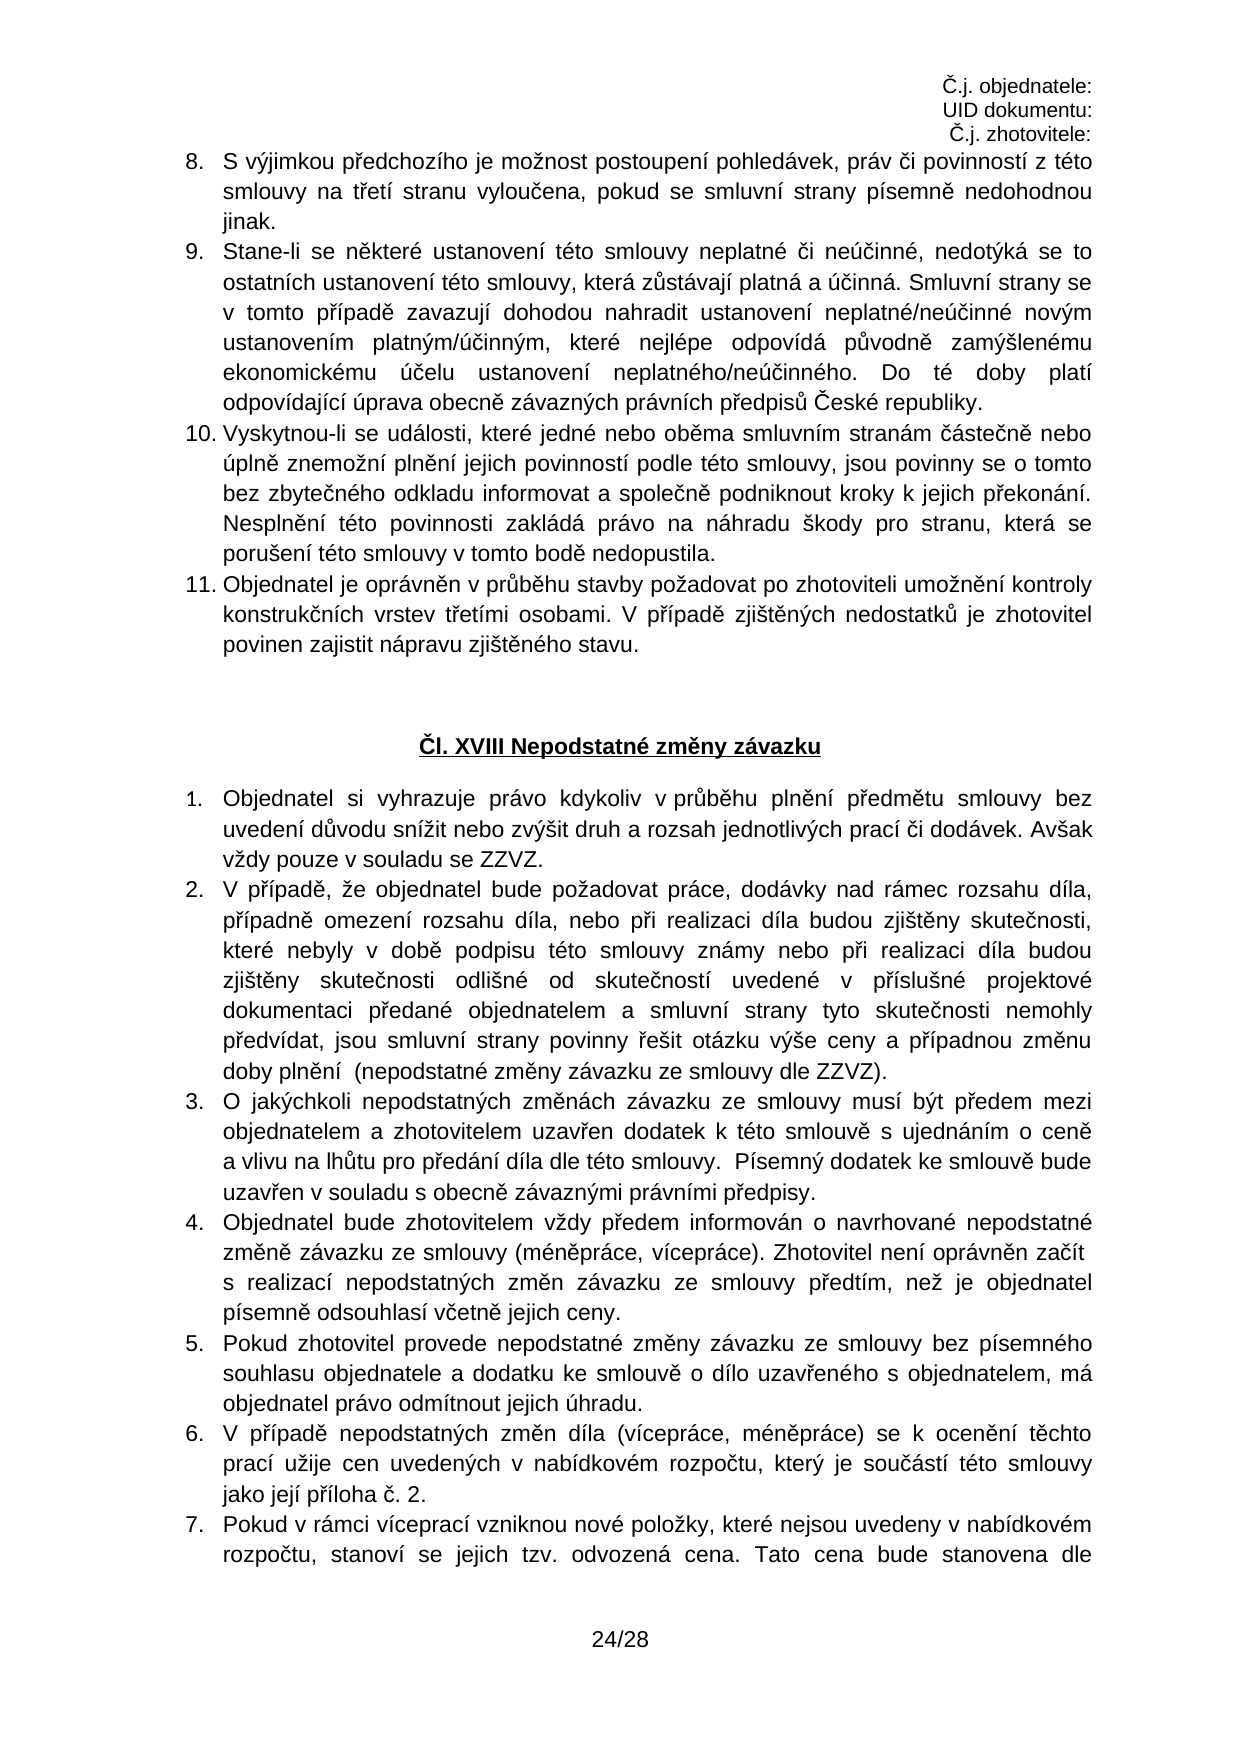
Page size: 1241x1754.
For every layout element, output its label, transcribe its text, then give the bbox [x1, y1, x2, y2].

list S výjimkou předchozího je možnost postoupení pohledávek, práv či povinností z této smlouvy na třetí stranu vyloučena, pokud se smluvní strany písemně nedohodnou jinak. [185, 148, 1093, 234]
text Čl. XVIII Nepodstatné změny závazku [148, 733, 1093, 759]
list V případě, že objednatel bude požadovat práce, dodávky nad rámec rozsahu díla, případně omezení rozsahu díla, nebo při realizaci díla budou zjištěny skutečnosti, které nebyly v době podpisu této smlouvy známy nebo při realizaci díla budou zjištěny skutečnosti odlišné od skutečností uvedené v příslušné projektové dokumentaci předané objednatelem a smluvní strany tyto skutečnosti nemohly předvídat, jsou smluvní strany povinny řešit otázku výše ceny a případnou změnu doby plnění (nepodstatné změny závazku ze smlouvy dle ZZVZ). [185, 876, 1093, 1084]
list Objednatel je oprávněn v průběhu stavby požadovat po zhotoviteli umožnění kontroly konstrukčních vrstev třetími osobami. V případě zjištěných nedostatků je zhotovitel povinen zajistit nápravu zjištěného stavu. [185, 571, 1093, 657]
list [185, 1511, 1093, 1567]
list V případě nepodstatných změn díla (vícepráce, méněpráce) se k ocenění těchto prací užije cen uvedených v nabídkovém rozpočtu, který je součástí této smlouvy jako její příloha č. 2. [185, 1420, 1093, 1507]
list Objednatel si vyhrazuje právo kdykoliv v průběhu plnění předmětu smlouvy bez uvedení důvodu snížit nebo zvýšit druh a rozsah jednotlivých prací či dodávek. Avšak vždy pouze v souladu se ZZVZ. [185, 784, 1093, 872]
list Pokud zhotovitel provede nepodstatné změny závazku ze smlouvy bez písemného souhlasu objednatele a dodatku ke smlouvě o dílo uzavřeného s objednatelem, má objednatel právo odmítnout jejich úhradu. [185, 1329, 1093, 1416]
list O jakýchkoli nepodstatných změnách závazku ze smlouvy musí být předem mezi objednatelem a zhotovitelem uzavřen dodatek k této smlouvě s ujednáním o ceně a vlivu na lhůtu pro předání díla dle této smlouvy. Písemný dodatek ke smlouvě bude uzavřen v souladu s obecně závaznými právními předpisy. [185, 1088, 1093, 1205]
list Objednatel bude zhotovitelem vždy předem informován o navrhované nepodstatné změně závazku ze smlouvy (méněpráce, vícepráce). Zhotovitel není oprávněn začít s realizací nepodstatných změn závazku ze smlouvy předtím, než je objednatel písemně odsouhlasí včetně jejich ceny. [185, 1209, 1093, 1326]
list Vyskytnou-li se události, které jedné nebo oběma smluvním stranám částečně nebo úplně znemožní plnění jejich povinností podle této smlouvy, jsou povinny se o tomto bez zbytečného odkladu informovat a společně podniknout kroky k jejich překonání. Nesplnění této povinnosti zakládá právo na náhradu škody pro stranu, která se porušení této smlouvy v tomto bodě nedopustila. [185, 419, 1093, 567]
list Stane-li se některé ustanovení této smlouvy neplatné či neúčinné, nedotýká se to ostatních ustanovení této smlouvy, která zůstávají platná a účinná. Smluvní strany se v tomto případě zavazují dohodou nahradit ustanovení neplatné/neúčinné novým ustanovením platným/účinným, které nejlépe odpovídá původně zamýšlenému ekonomickému účelu ustanovení neplatného/neúčinného. Do té doby platí odpovídající úprava obecně závazných právních předpisů České republiky. [185, 238, 1093, 416]
